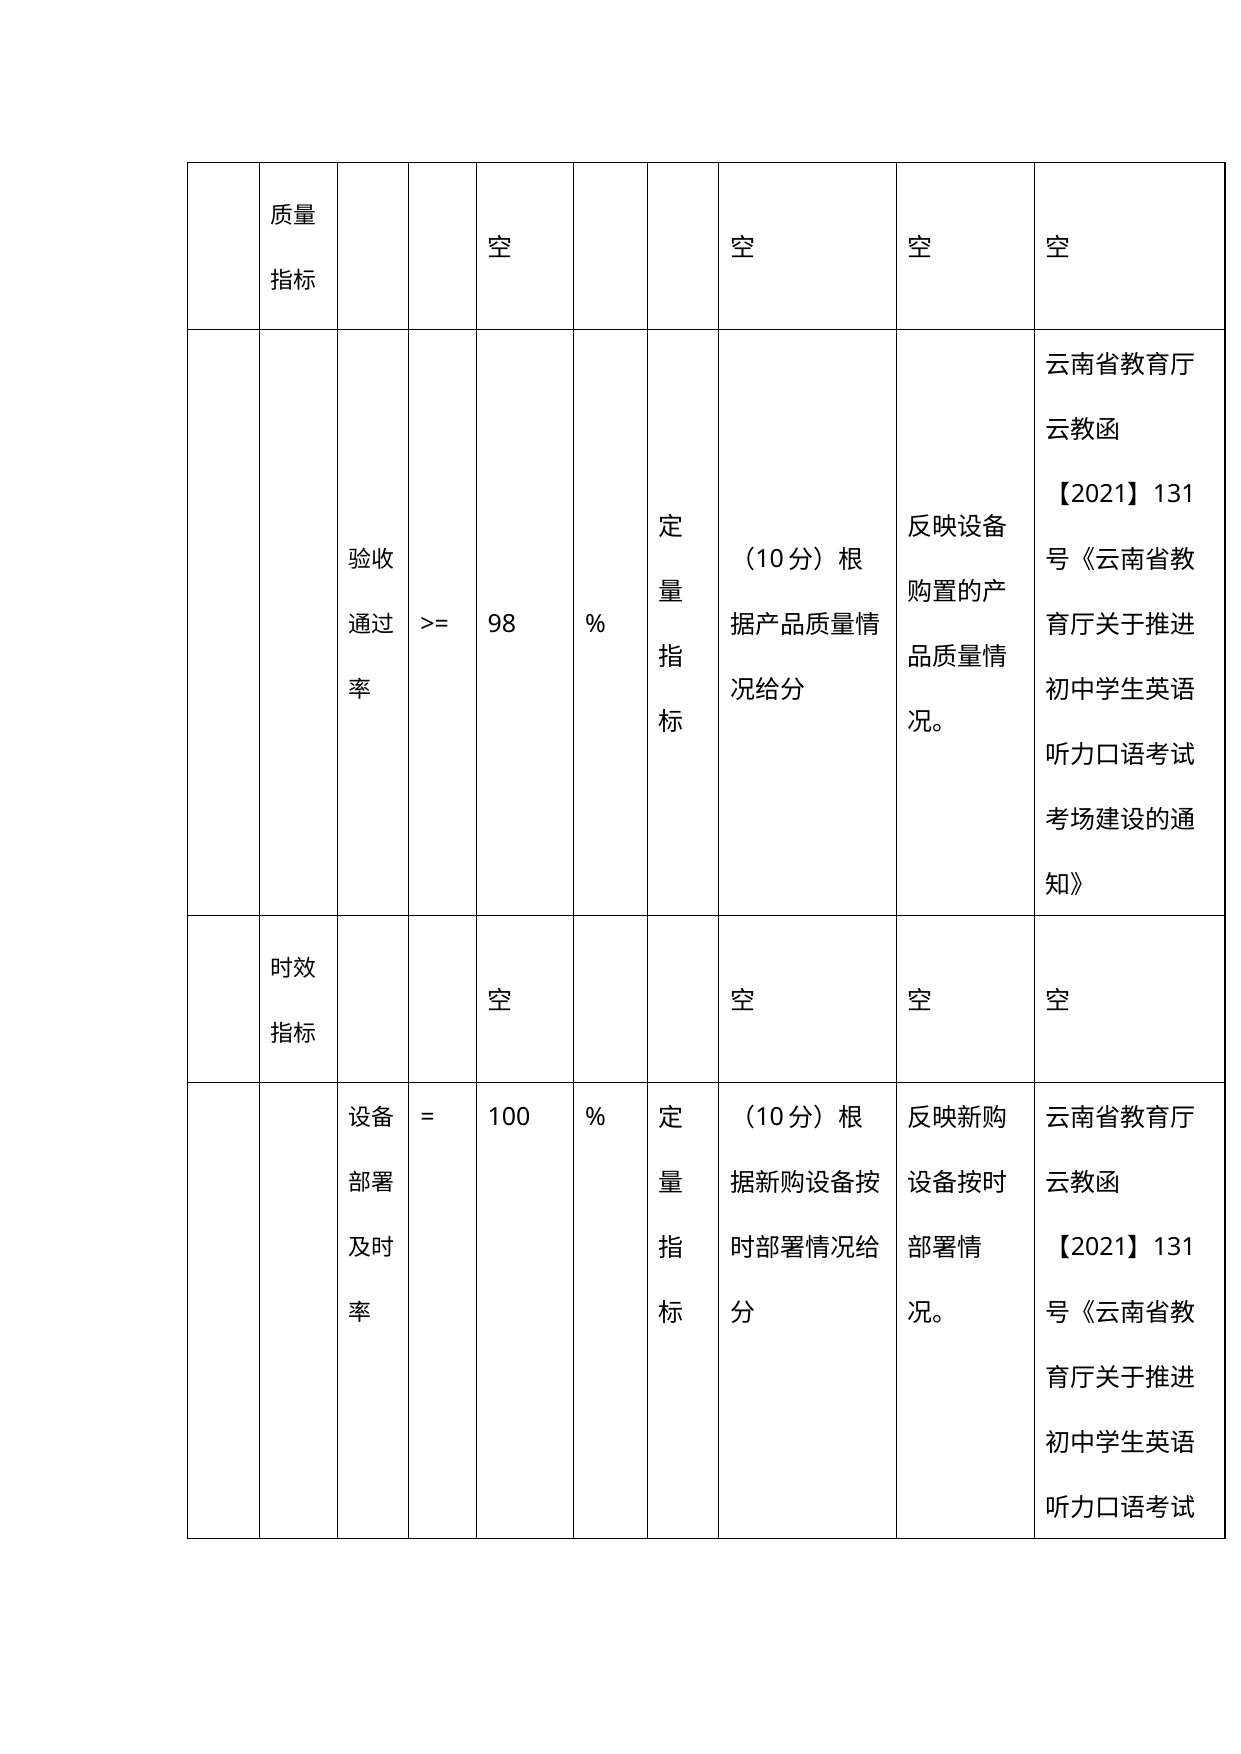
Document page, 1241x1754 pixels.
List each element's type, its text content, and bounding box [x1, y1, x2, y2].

table_cell % [574, 1083, 647, 1538]
table_cell 空 [1035, 163, 1224, 329]
table_cell 反映设备购置的产品质量情况。 [897, 330, 1034, 915]
table_cell 空 [897, 916, 1034, 1082]
table_cell [338, 163, 408, 329]
table_cell [188, 163, 259, 329]
table_cell [260, 1083, 337, 1538]
table_cell 设备部署及时率 [338, 1083, 408, 1538]
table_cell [1035, 330, 1224, 915]
table_cell [648, 163, 718, 329]
table_cell 空 [477, 916, 573, 1082]
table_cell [1035, 1083, 1224, 1538]
table_cell 空 [1035, 916, 1224, 1082]
table_cell [409, 163, 476, 329]
table_cell [188, 1083, 259, 1538]
table_cell 反映新购设备按时部署情况。 [897, 1083, 1034, 1538]
table_cell 空 [897, 163, 1034, 329]
table_cell >= [409, 330, 476, 915]
table_cell 质量指标 [260, 163, 337, 329]
table_cell % [574, 330, 647, 915]
table_cell 时效指标 [260, 916, 337, 1082]
table_cell [338, 916, 408, 1082]
table_cell （10分）根据产品质量情况给分 [719, 330, 896, 915]
table_cell （10分）根据新购设备按时部署情况给分 [719, 1083, 896, 1538]
table_cell [409, 916, 476, 1082]
table_cell 空 [719, 916, 896, 1082]
table_cell 验收通过率 [338, 330, 408, 915]
table_cell [574, 163, 647, 329]
table_cell [648, 916, 718, 1082]
table_cell [188, 916, 259, 1082]
table_cell 定量指标 [648, 330, 718, 915]
table_cell 定量指标 [648, 1083, 718, 1538]
table_cell 空 [719, 163, 896, 329]
table_cell 98 [477, 330, 573, 915]
table_cell [188, 330, 259, 915]
table_cell = [409, 1083, 476, 1538]
table_cell [574, 916, 647, 1082]
table_cell [260, 330, 337, 915]
table_cell 空 [477, 163, 573, 329]
table_cell 100 [477, 1083, 573, 1538]
